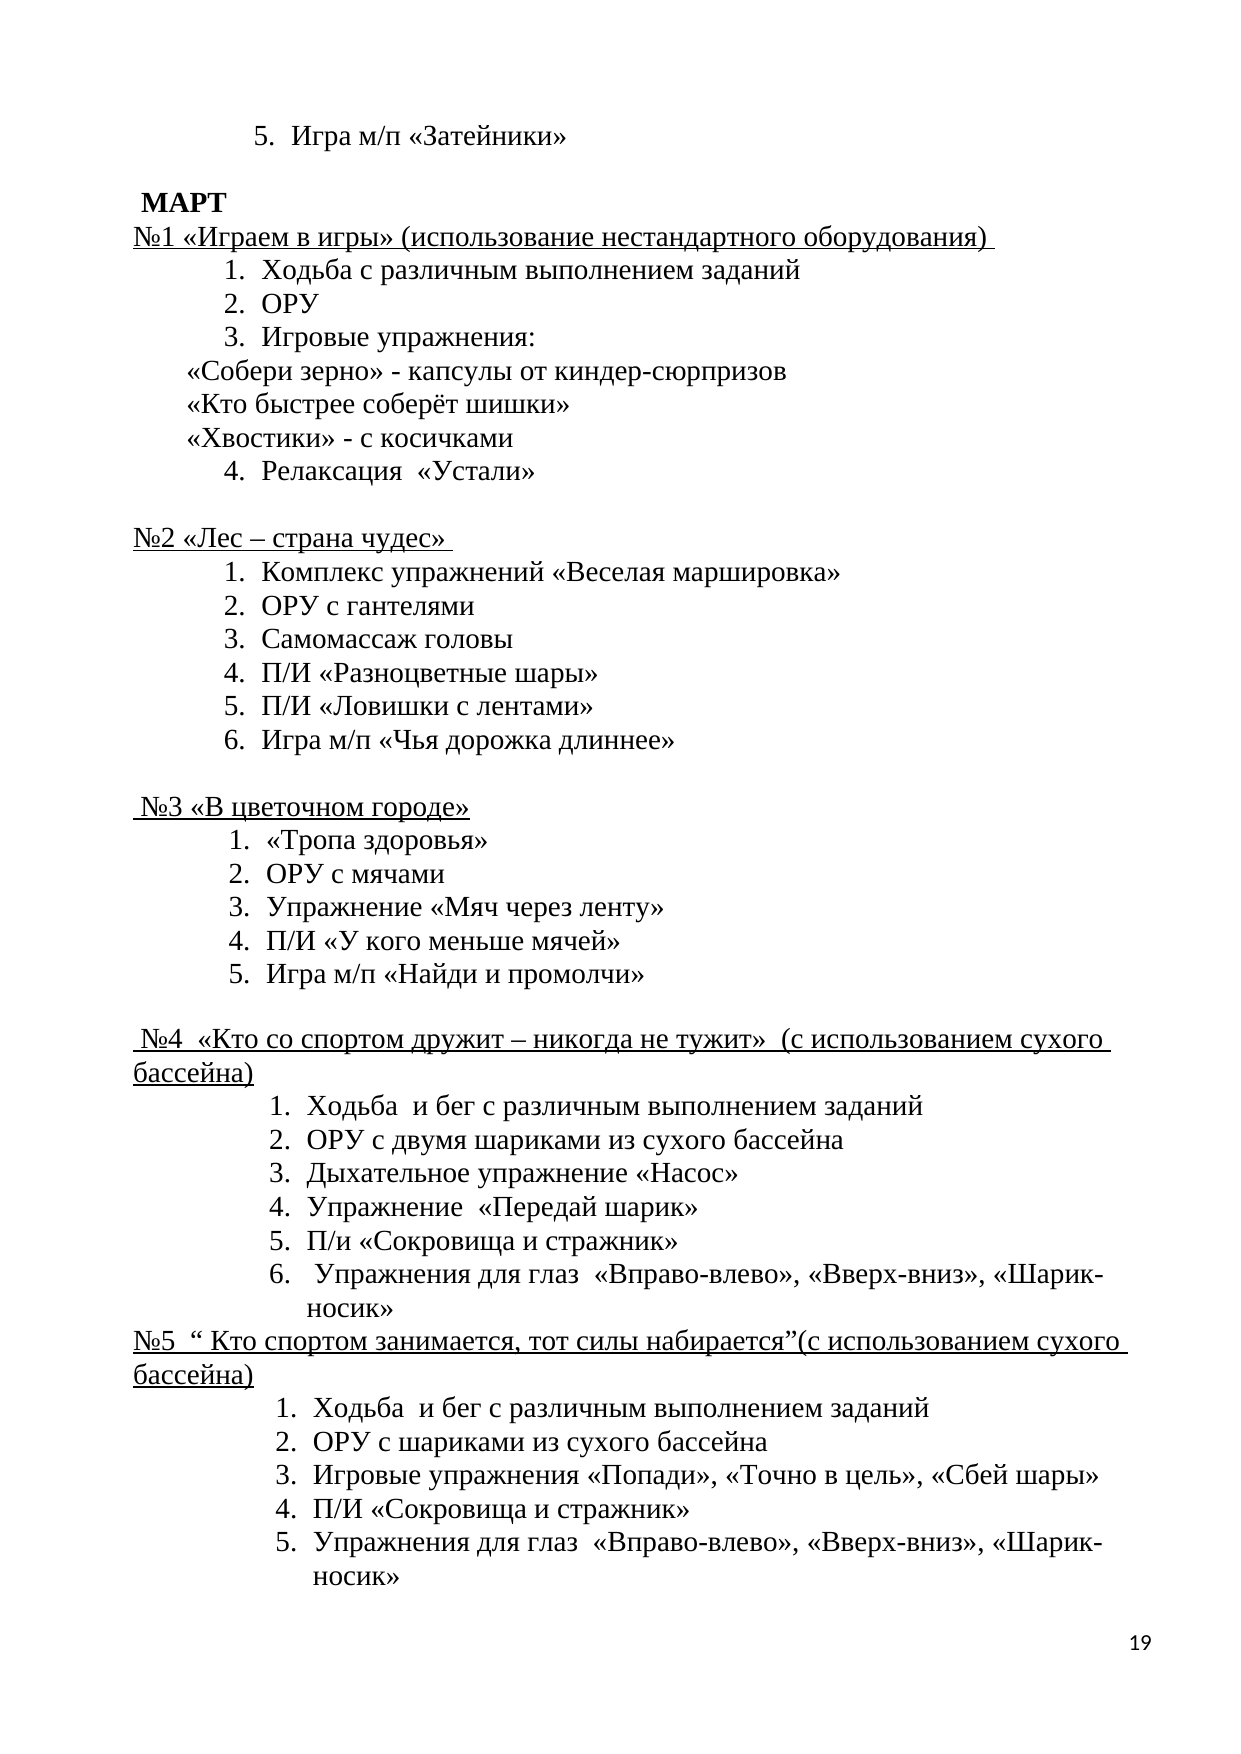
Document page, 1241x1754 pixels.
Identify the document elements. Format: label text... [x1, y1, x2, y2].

list ОРУ с двумя шариками из сухого бассейна [269, 1122, 1152, 1156]
text №4 «Кто со спортом дружит – никогда не тужит» (с использованием сухого бассейна) [133, 1021, 1152, 1088]
list ОРУ [223, 286, 1152, 319]
list П/И «Сокровища и стражник» [275, 1491, 1152, 1524]
list Упражнения для глаз «Вправо-влево», «Вверх-вниз», «Шарик-носик» [269, 1256, 1152, 1323]
list Ходьба с различным выполнением заданий [223, 252, 1152, 286]
text №5 “ Кто спортом занимается, тот силы набирается”(с использованием сухого бассейна) [133, 1323, 1152, 1390]
list Игра м/п «Чья дорожка длиннее» [223, 722, 1152, 755]
list ОРУ с мячами [228, 856, 1152, 889]
text «Хвостики» - с косичками [186, 420, 1152, 453]
list П/И «Разноцветные шары» [223, 655, 1152, 688]
list Упражнения для глаз «Вправо-влево», «Вверх-вниз», «Шарик-носик» [275, 1524, 1152, 1592]
list Игра м/п «Найди и промолчи» [228, 957, 1152, 990]
text №3 «В цветочном городе» [133, 789, 1152, 822]
text МАРТ [141, 185, 1152, 219]
list ОРУ с шариками из сухого бассейна [275, 1424, 1152, 1457]
list ОРУ с гантелями [223, 588, 1152, 621]
list Игровые упражнения «Попади», «Точно в цель», «Сбей шары» [275, 1457, 1152, 1491]
list П/И «У кого меньше мячей» [228, 923, 1152, 957]
list Игровые упражнения: [223, 319, 1152, 353]
text «Кто быстрее соберёт шишки» [186, 386, 1152, 420]
list Самомассаж головы [223, 621, 1152, 655]
list П/И «Ловишки с лентами» [223, 688, 1152, 722]
list Упражнение «Передай шарик» [269, 1189, 1152, 1223]
list Ходьба и бег с различным выполнением заданий [275, 1390, 1152, 1424]
list «Тропа здоровья» [228, 822, 1152, 856]
list Релаксация «Устали» [223, 453, 1152, 487]
text №1 «Играем в игры» (использование нестандартного оборудования) [133, 219, 1152, 252]
list Дыхательное упражнение «Насос» [269, 1156, 1152, 1189]
list П/и «Сокровища и стражник» [269, 1223, 1152, 1256]
text №2 «Лес – страна чудес» [133, 521, 1152, 554]
list Упражнение «Мяч через ленту» [228, 889, 1152, 923]
list Игра м/п «Затейники» [253, 118, 1152, 152]
text «Собери зерно» - капсулы от киндер-сюрпризов [186, 353, 1152, 386]
list Комплекс упражнений «Веселая маршировка» [223, 554, 1152, 588]
list Ходьба и бег с различным выполнением заданий [269, 1088, 1152, 1122]
